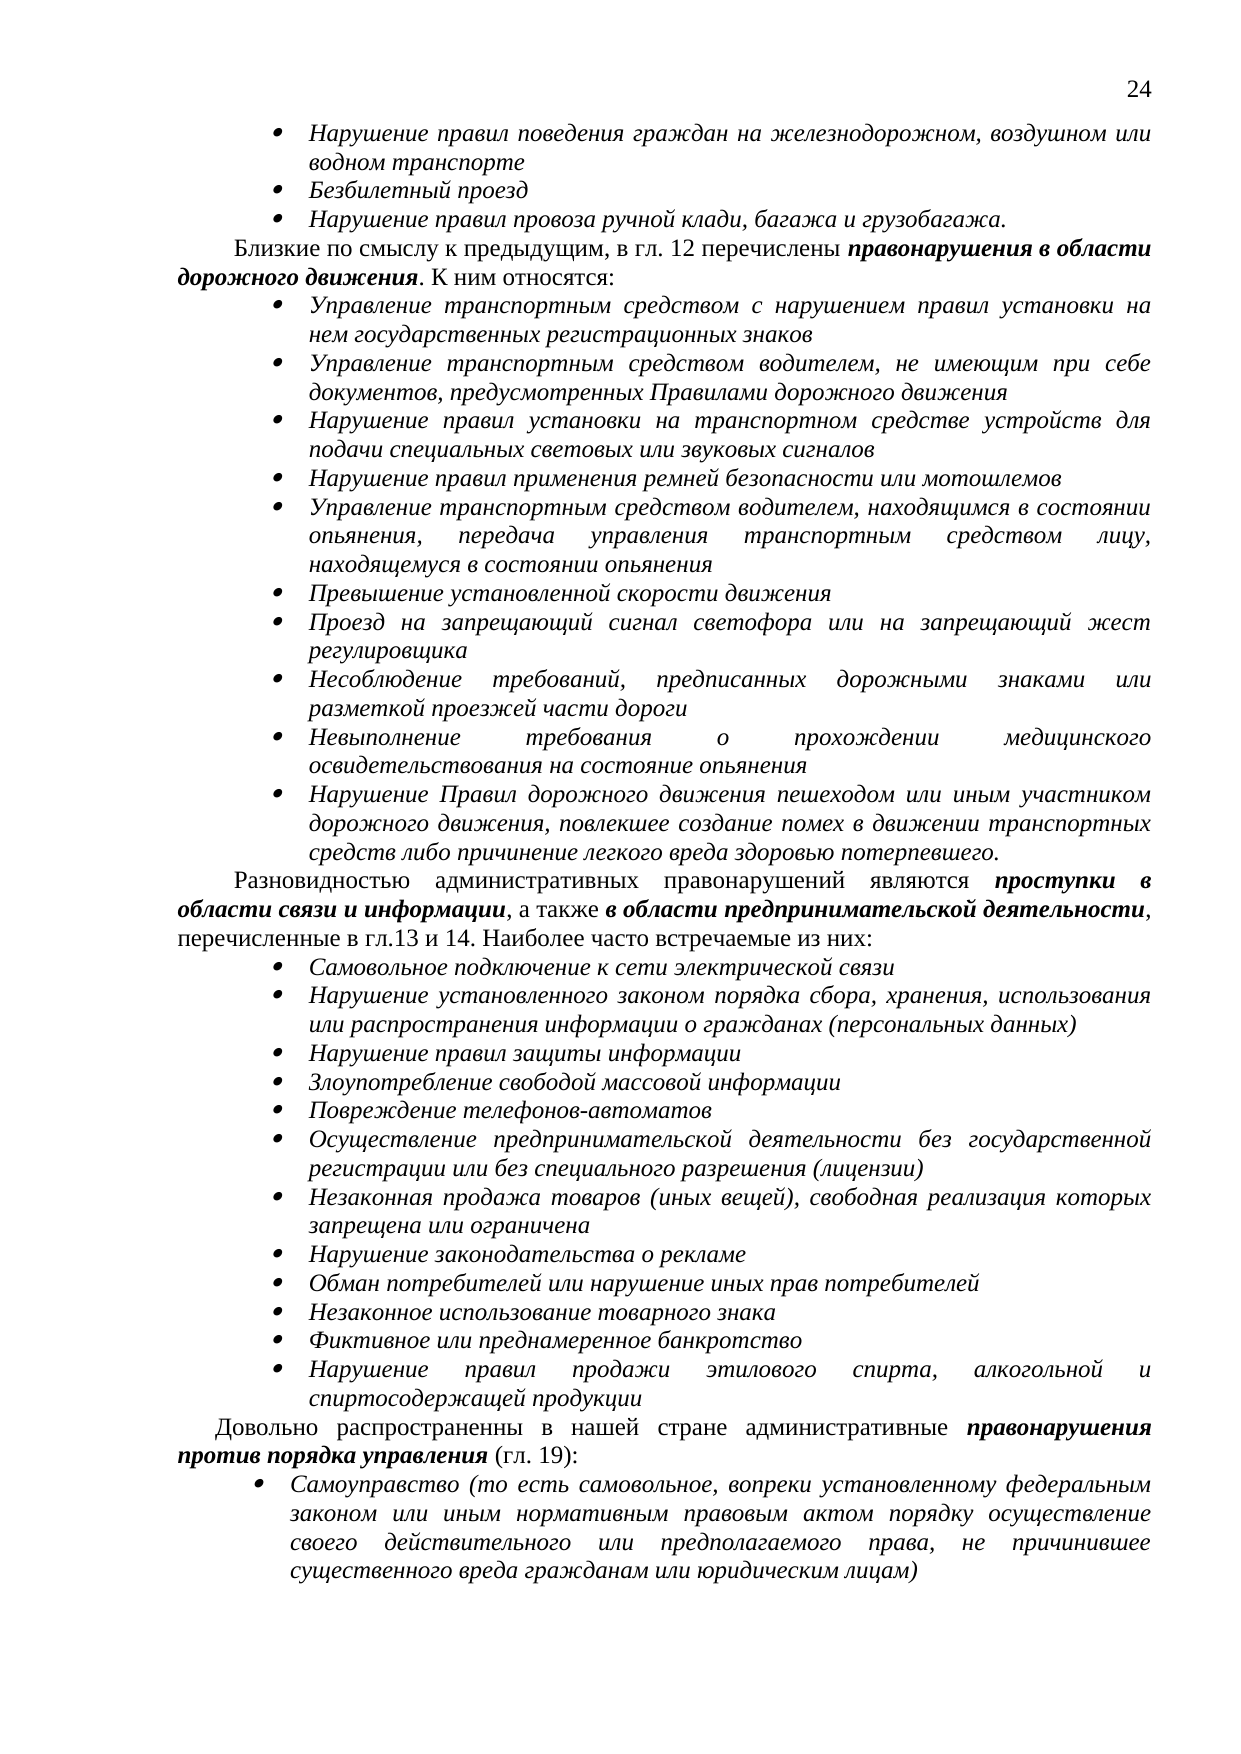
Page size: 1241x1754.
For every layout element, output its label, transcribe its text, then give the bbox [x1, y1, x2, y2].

text Довольно распространенны в нашей стране административные правонарушения против порядка управления (гл. 19): [177, 1412, 1152, 1469]
list Проезд на запрещающий сигнал светофора или на запрещающий жест регулировщика [271, 607, 1152, 664]
list Нарушение Правил дорожного движения пешеходом или иным участником дорожного движения, повлекшее создание помех в движении транспортных средств либо причинение легкого вреда здоровью потерпевшего. [271, 779, 1152, 866]
list Превышение установленной скорости движения [271, 578, 1152, 607]
list Несоблюдение требований, предписанных дорожными знаками или разметкой проезжей части дороги [271, 664, 1152, 722]
list Злоупотребление свободой массовой информации [271, 1067, 1152, 1096]
list Управление транспортным средством водителем, находящимся в состоянии опьянения, передача управления транспортным средством лицу, находящемуся в состоянии опьянения [271, 492, 1152, 578]
list Невыполнение требования о прохождении медицинского освидетельствования на состояние опьянения [271, 722, 1152, 779]
list Нарушение правил применения ремней безопасности или мотошлемов [271, 463, 1152, 492]
list Безбилетный проезд [271, 176, 1152, 204]
list Нарушение правил продажи этилового спирта, алкогольной и спиртосодержащей продукции [271, 1354, 1152, 1412]
list Незаконная продажа товаров (иных вещей), свободная реализация которых запрещена или ограничена [271, 1182, 1152, 1239]
text Близкие по смыслу к предыдущим, в гл. 12 перечислены правонарушения в области дорожного движения. К ним относятся: [177, 233, 1152, 291]
list Управление транспортным средством с нарушением правил установки на нем государственных регистрационных знаков [271, 291, 1152, 348]
list Незаконное использование товарного знака [271, 1297, 1152, 1326]
list Нарушение правил защиты информации [271, 1038, 1152, 1067]
list Самоуправство (то есть самовольное, вопреки установленному федеральным законом или иным нормативным правовым актом порядку осуществление своего действительного или предполагаемого права, не причинившее существенного вреда гражданам или юридическим лицам) [252, 1469, 1152, 1584]
list Нарушение законодательства о рекламе [271, 1239, 1152, 1268]
list Управление транспортным средством водителем, не имеющим при себе документов, предусмотренных Правилами дорожного движения [271, 348, 1152, 406]
list Нарушение правил установки на транспортном средстве устройств для подачи специальных световых или звуковых сигналов [271, 406, 1152, 463]
list Фиктивное или преднамеренное банкротство [271, 1326, 1152, 1354]
list Нарушение правил провоза ручной клади, багажа и грузобагажа. [271, 204, 1152, 233]
list Нарушение установленного законом порядка сбора, хранения, использования или распространения информации о гражданах (персональных данных) [271, 981, 1152, 1038]
list Повреждение телефонов-автоматов [271, 1096, 1152, 1124]
list Нарушение правил поведения граждан на железнодорожном, воздушном или водном транспорте [271, 118, 1152, 176]
list Обман потребителей или нарушение иных прав потребителей [271, 1268, 1152, 1297]
text Разновидностью административных правонарушений являются проступки в области связи и информации, а также в области предпринимательской деятельности, перечисленные в гл.13 и 14. Наиболее часто встречаемые из них: [177, 866, 1152, 952]
list Самовольное подключение к сети электрической связи [271, 952, 1152, 981]
list Осуществление предпринимательской деятельности без государственной регистрации или без специального разрешения (лицензии) [271, 1124, 1152, 1182]
